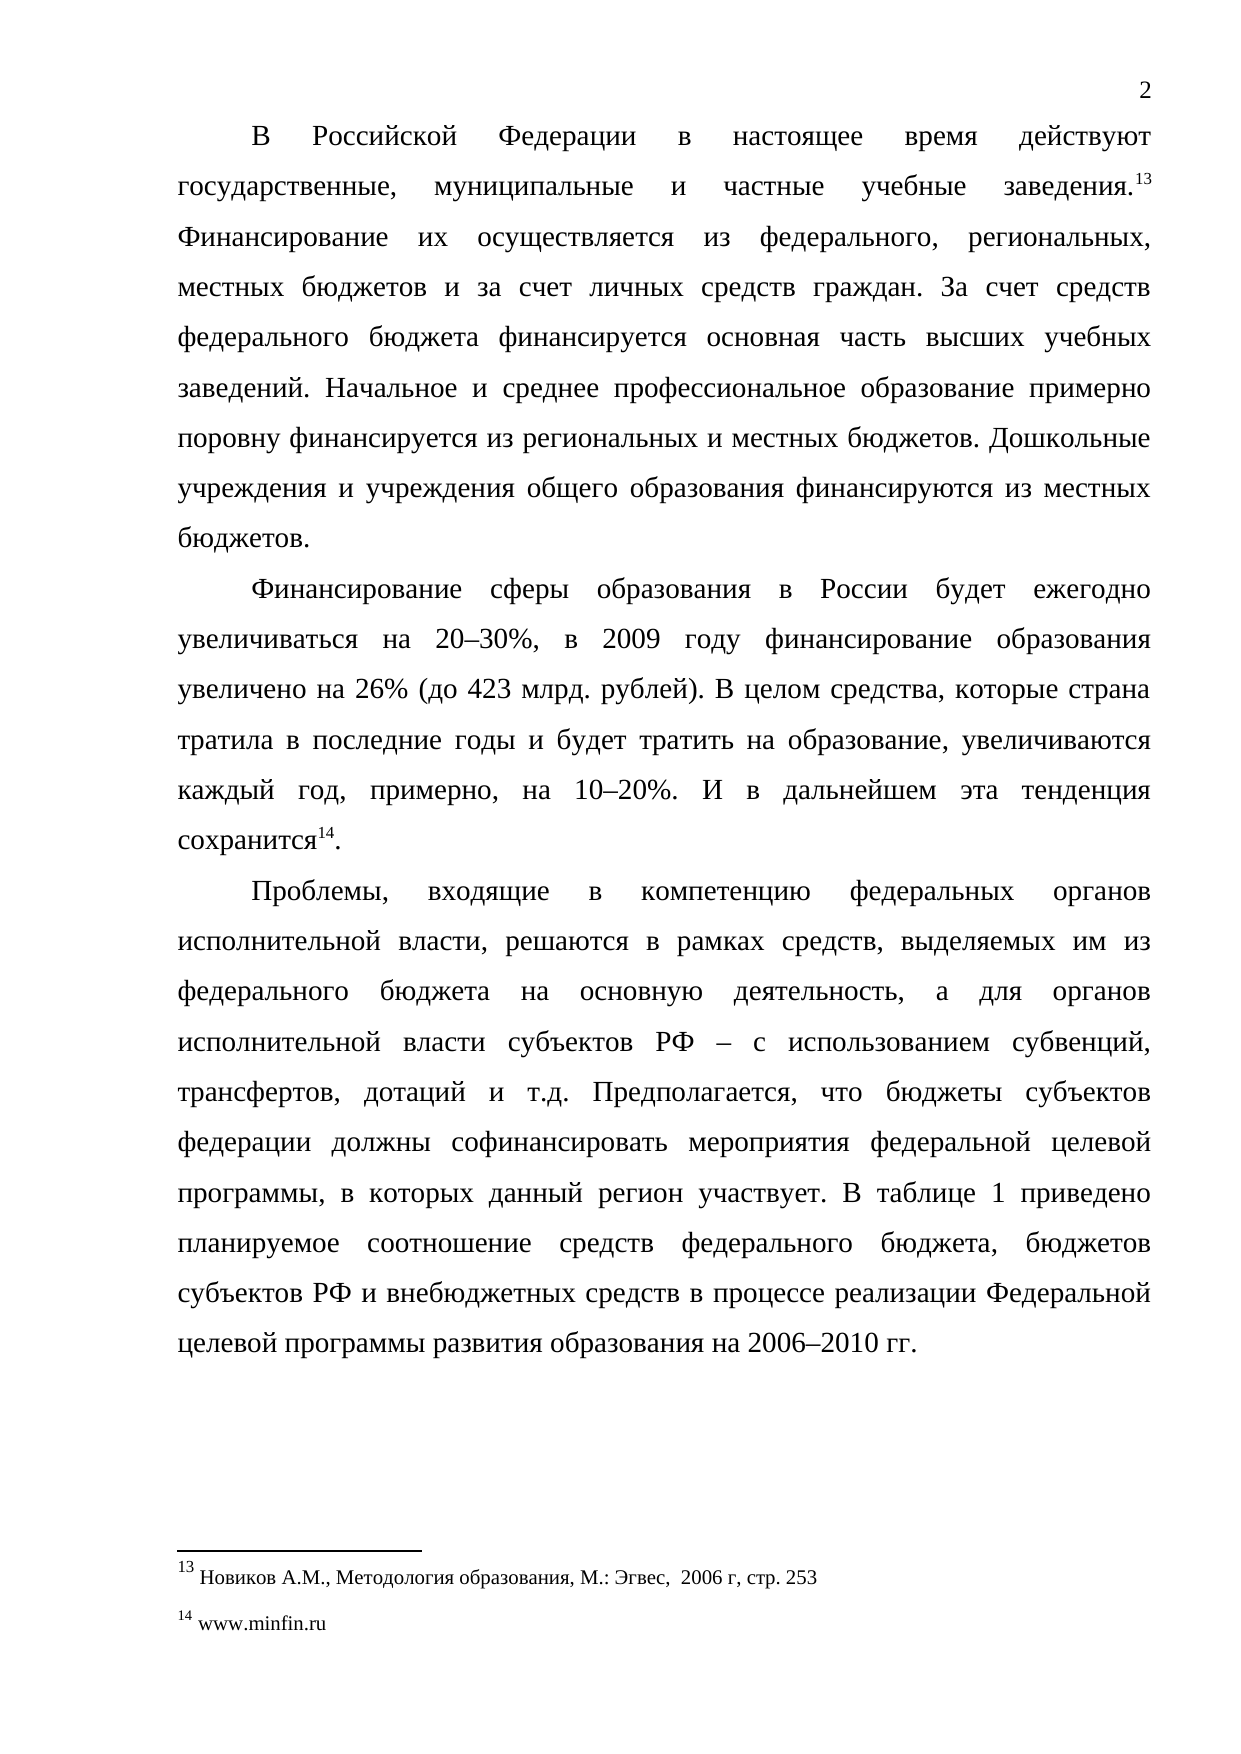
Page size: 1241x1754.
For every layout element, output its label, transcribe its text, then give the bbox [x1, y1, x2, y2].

text Проблемы, входящие в компетенцию федеральных органов исполнительной власти, решаются в рамках средств, выделяемых им из федерального бюджета на основную деятельность, а для органов исполнительной власти субъектов РФ – с использованием субвенций, трансфертов, дотаций и т.д. Предполагается, что бюджеты субъектов федерации должны софинансировать мероприятия федеральной целевой программы, в которых данный регион участвует. В таблице 1 приведено планируемое соотношение средств федерального бюджета, бюджетов субъектов РФ и внебюджетных средств в процессе реализации Федеральной целевой программы развития образования на 2006–2010 гг. [177, 873, 1152, 1359]
text Финансирование сферы образования в России будет ежегодно увеличиваться на 20–30%, в 2009 году финансирование образования увеличено на 26% (до 423 млрд. рублей). В целом средства, которые страна тратила в последние годы и будет тратить на образование, увеличиваются каждый год, примерно, на 10–20%. И в дальнейшем эта тенденция сохранится. [177, 571, 1152, 856]
text В Российской Федерации в настоящее время действуют государственные, муниципальные и частные учебные заведения. Финансирование их осуществляется из федерального, региональных, местных бюджетов и за счет личных средств граждан. За счет средств федерального бюджета финансируется основная часть высших учебных заведений. Начальное и среднее профессиональное образование примерно поровну финансируется из региональных и местных бюджетов. Дошкольные учреждения и учреждения общего образования финансируются из местных бюджетов. [177, 118, 1152, 554]
